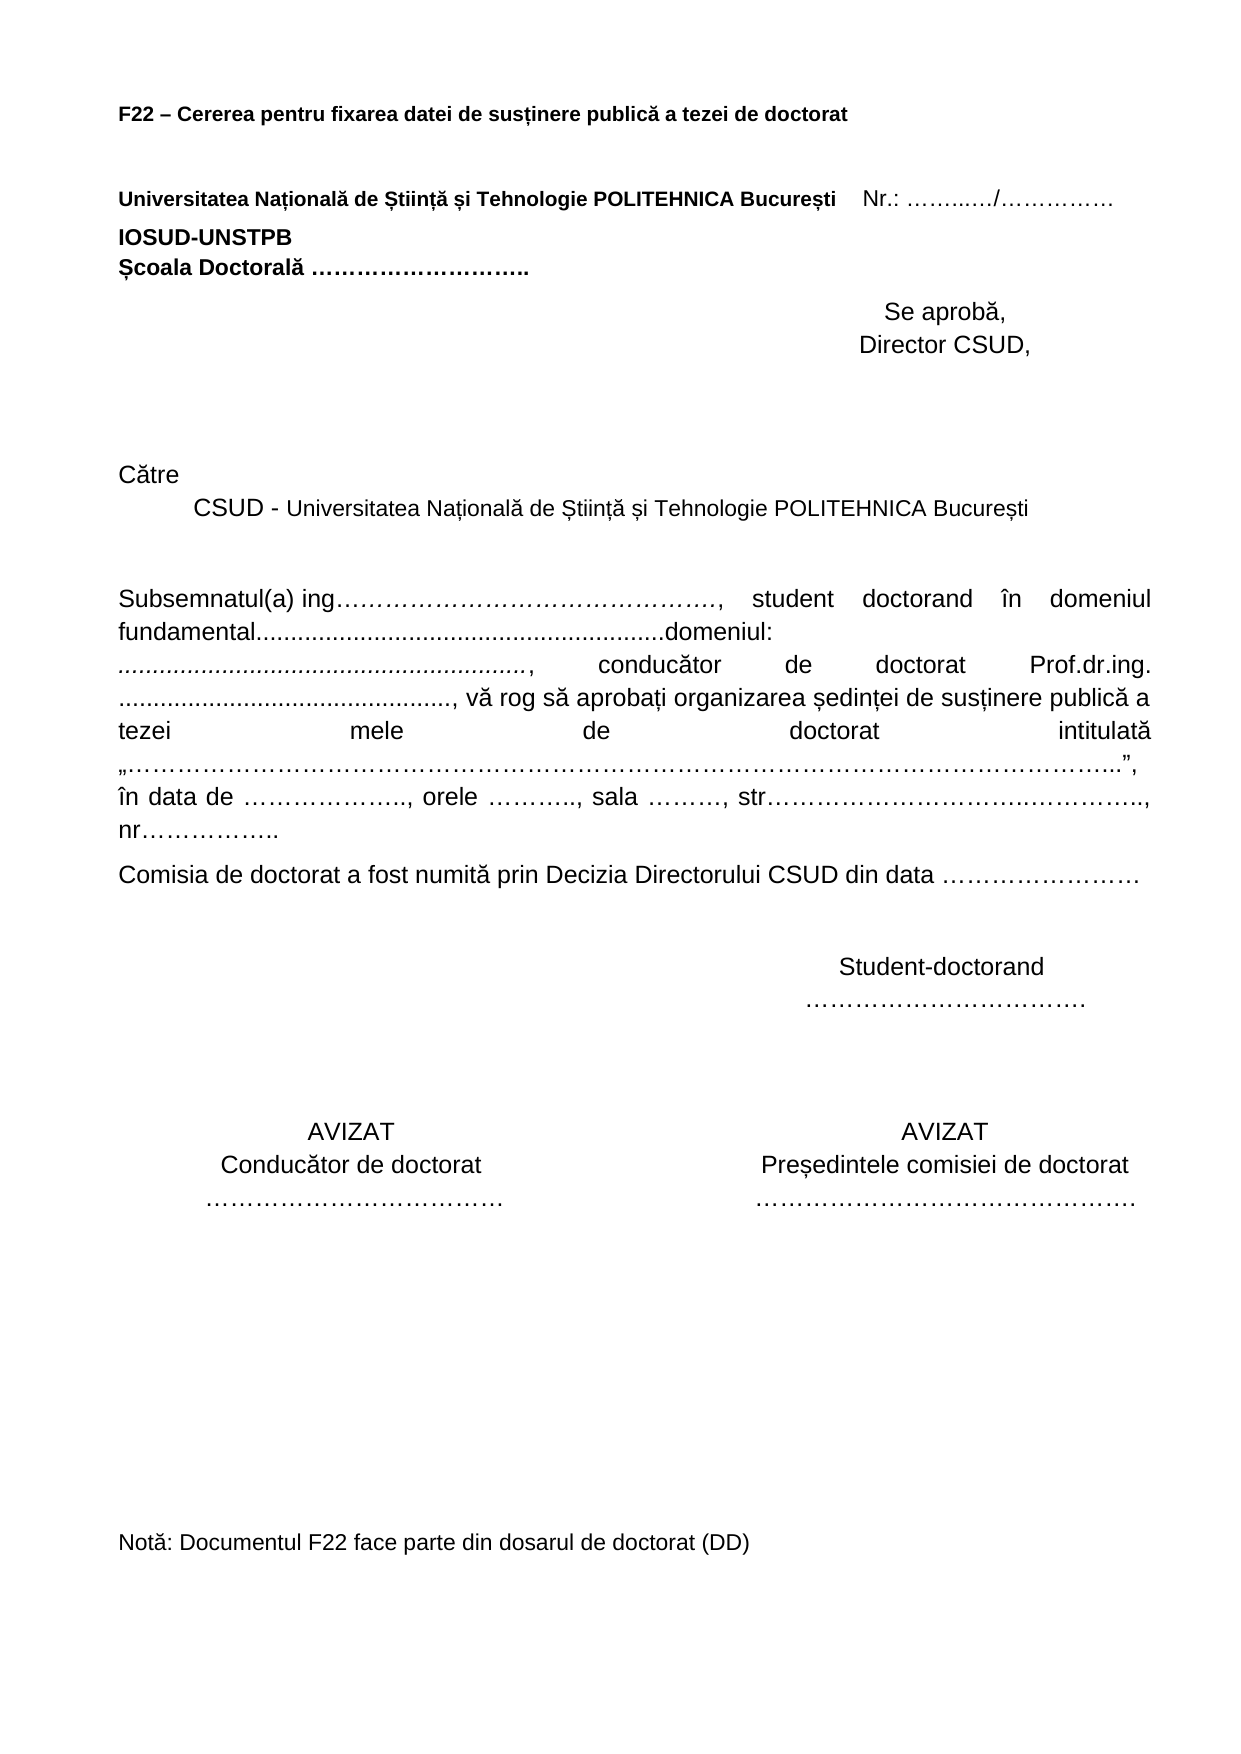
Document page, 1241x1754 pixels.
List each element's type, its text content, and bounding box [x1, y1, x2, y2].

text Școala Doctorală ……………………….. [118, 254, 1152, 281]
text Către [118, 460, 1152, 488]
text Subsemnatul(a) ing………………………………………., student doctorand în domeniul fundamental...........................................................domeniul: ..........................................................., conducător de doctorat Prof.dr.ing. ................................................, vă rog să aprobați organizarea ședinței de susținere publică a tezei mele de doctorat intitulată „………………………………………………………………………………………………………...”, în data de ……………….., orele ……….., sala ………, str…………………………..………….., nr…………….. [118, 584, 1152, 844]
text Notă: Documentul F22 face parte din dosarul de doctorat (DD) [118, 1529, 1152, 1555]
text IOSUD-UNSTPB [118, 224, 1152, 250]
text F22 – Cererea pentru fixarea datei de susținere publică a tezei de doctorat [118, 102, 1152, 126]
text Student-doctorand [118, 951, 1152, 980]
text Se aprobă, [118, 297, 1152, 326]
text Universitatea Națională de Știință și Tehnologie POLITEHNICA București Nr.: ……...…/…………… [118, 184, 1152, 211]
text Conducător de doctorat Președintele comisiei de doctorat [118, 1149, 1152, 1178]
text AVIZAT AVIZAT [118, 1117, 1152, 1145]
text CSUD - Universitatea Națională de Știință și Tehnologie POLITEHNICA București [118, 493, 1152, 521]
text ……………………………… ………………………………………. [118, 1183, 1152, 1211]
text Comisia de doctorat a fost numită prin Decizia Directorului CSUD din data …………………… [118, 860, 1152, 889]
text Director CSUD, [118, 330, 1152, 359]
text ……………………………. [118, 984, 1152, 1013]
